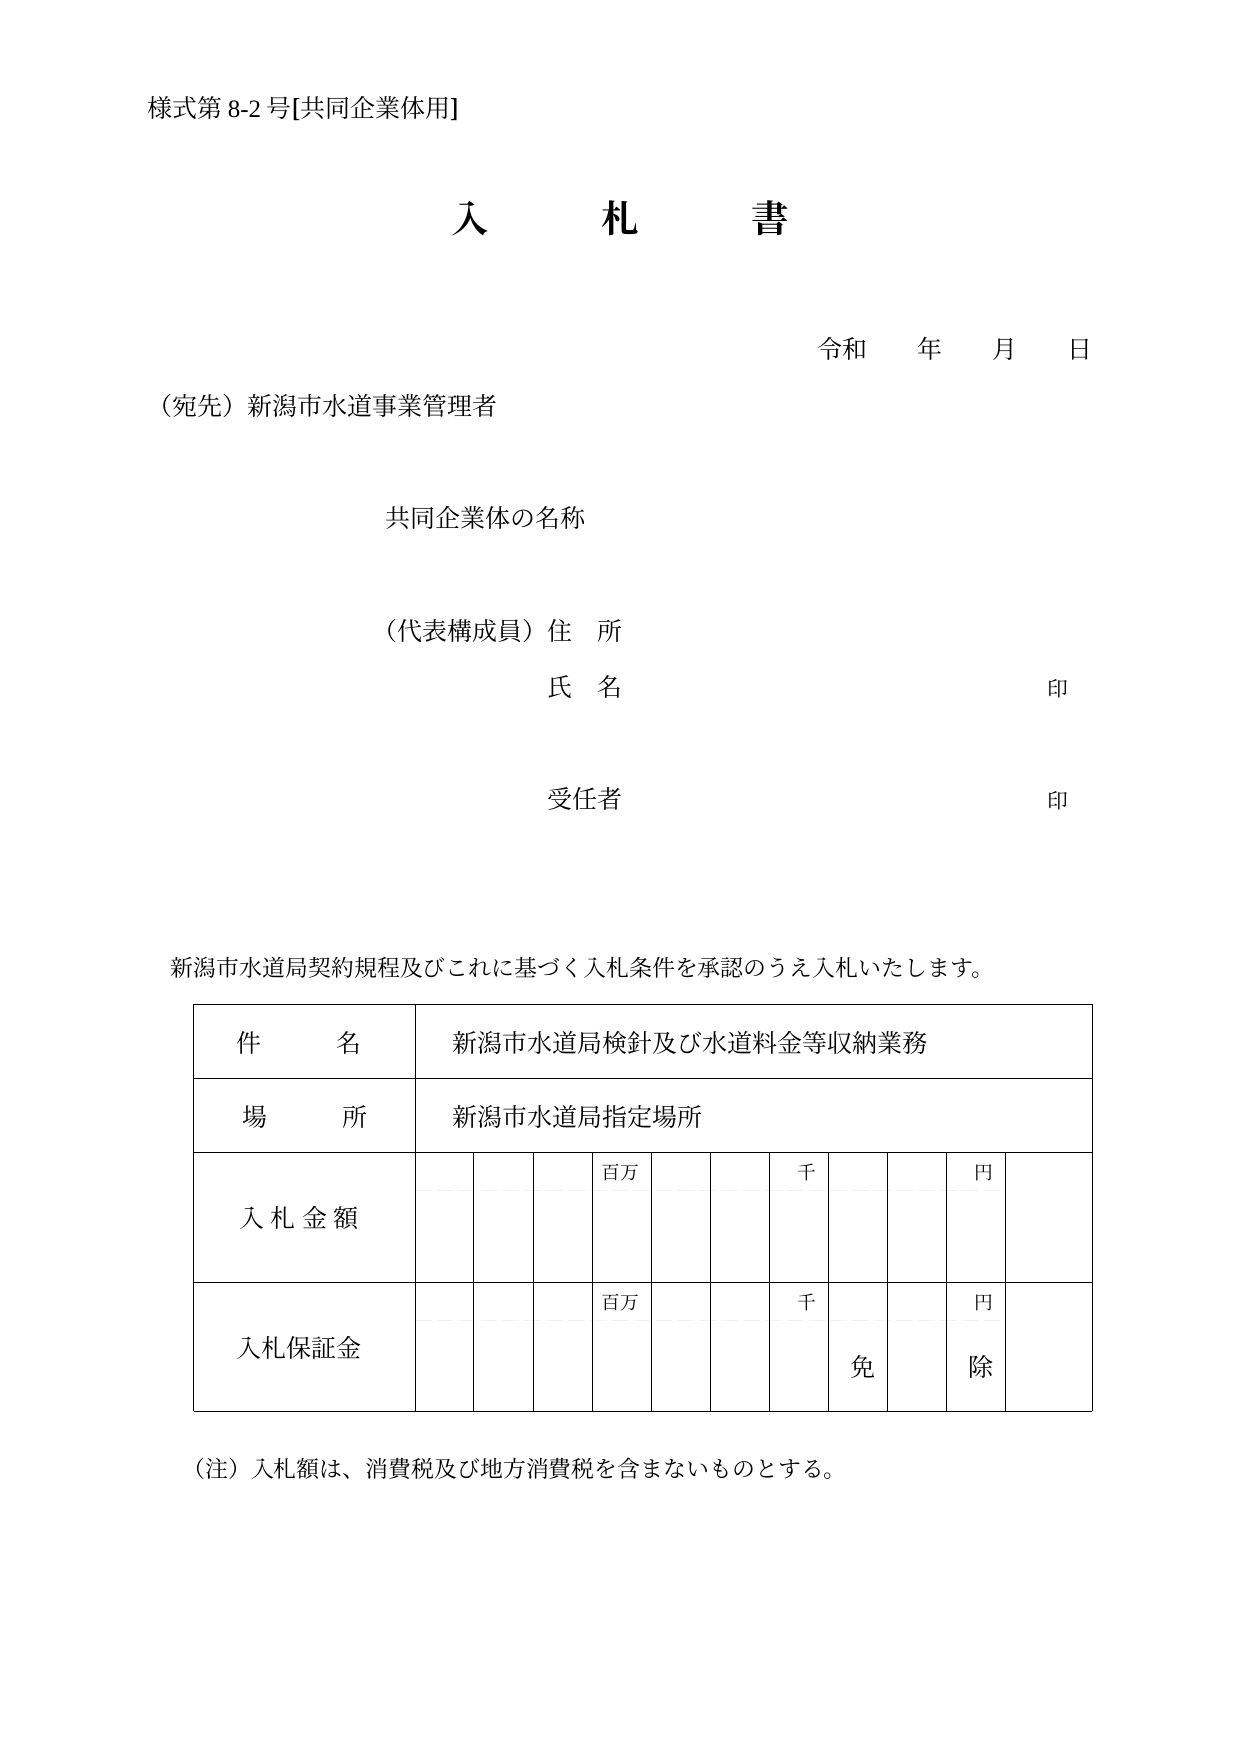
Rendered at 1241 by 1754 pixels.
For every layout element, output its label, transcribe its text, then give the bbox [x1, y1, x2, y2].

table_cell [829, 1190, 887, 1282]
table_cell [1006, 1153, 1092, 1282]
table_cell [474, 1320, 533, 1411]
text 受任者 印 [548, 779, 1092, 817]
table_cell [593, 1320, 651, 1411]
table_cell [416, 1320, 473, 1411]
table_cell [888, 1190, 946, 1282]
text 氏 名 印 [548, 667, 1092, 704]
table_cell 入 札 金 額 [194, 1153, 415, 1282]
table_cell [652, 1153, 710, 1190]
table_cell [534, 1320, 592, 1411]
table_cell [888, 1283, 946, 1320]
table_cell [770, 1190, 828, 1282]
table_cell [474, 1153, 533, 1190]
text 令和 年 月 日 [148, 329, 1092, 367]
text 新潟市水道局契約規程及びこれに基づく入札条件を承認のうえ入札いたします。 [148, 948, 1092, 985]
table_cell [416, 1283, 473, 1320]
table_cell 除 [947, 1320, 1005, 1411]
table_cell 入札保証金 [194, 1283, 415, 1411]
table_cell 百万 [593, 1153, 651, 1190]
table_cell 円 [947, 1153, 1005, 1190]
table_cell [711, 1190, 769, 1282]
table_cell [474, 1190, 533, 1282]
text 共同企業体の名称 [148, 498, 1092, 535]
table_cell [888, 1153, 946, 1190]
table_cell [947, 1190, 1005, 1282]
table_cell 百万 [593, 1283, 651, 1320]
table_cell [770, 1320, 828, 1411]
table_header 新潟市水道局検針及び水道料金等収納業務 [416, 1005, 1092, 1078]
table_cell [652, 1320, 710, 1411]
table_cell [652, 1190, 710, 1282]
table_cell [711, 1153, 769, 1190]
text （注）入札額は、消費税及び地方消費税を含まないものとする。 [148, 1449, 1092, 1486]
table_cell [534, 1190, 592, 1282]
table_cell [593, 1190, 651, 1282]
table_cell [534, 1153, 592, 1190]
table_header 件 名 [194, 1005, 415, 1078]
table_cell 新潟市水道局指定場所 [416, 1079, 1092, 1152]
table_cell [888, 1320, 946, 1411]
table_cell [711, 1320, 769, 1411]
text （代表構成員）住 所 [373, 610, 1092, 648]
table_cell [652, 1283, 710, 1320]
text （宛先）新潟市水道事業管理者 [148, 385, 1092, 423]
text 入 札 書 [148, 179, 1092, 254]
table_cell 場 所 [194, 1079, 415, 1152]
table_cell [416, 1153, 473, 1190]
table_cell [534, 1283, 592, 1320]
table_cell 千 [770, 1153, 828, 1190]
table_cell [474, 1283, 533, 1320]
table_cell 円 [947, 1283, 1005, 1320]
table_cell [416, 1190, 473, 1282]
table_cell [1006, 1283, 1092, 1411]
table_cell 千 [770, 1283, 828, 1320]
table_cell 免 [829, 1320, 887, 1411]
table_cell [711, 1283, 769, 1320]
table_cell [829, 1283, 887, 1320]
table_cell [829, 1153, 887, 1190]
